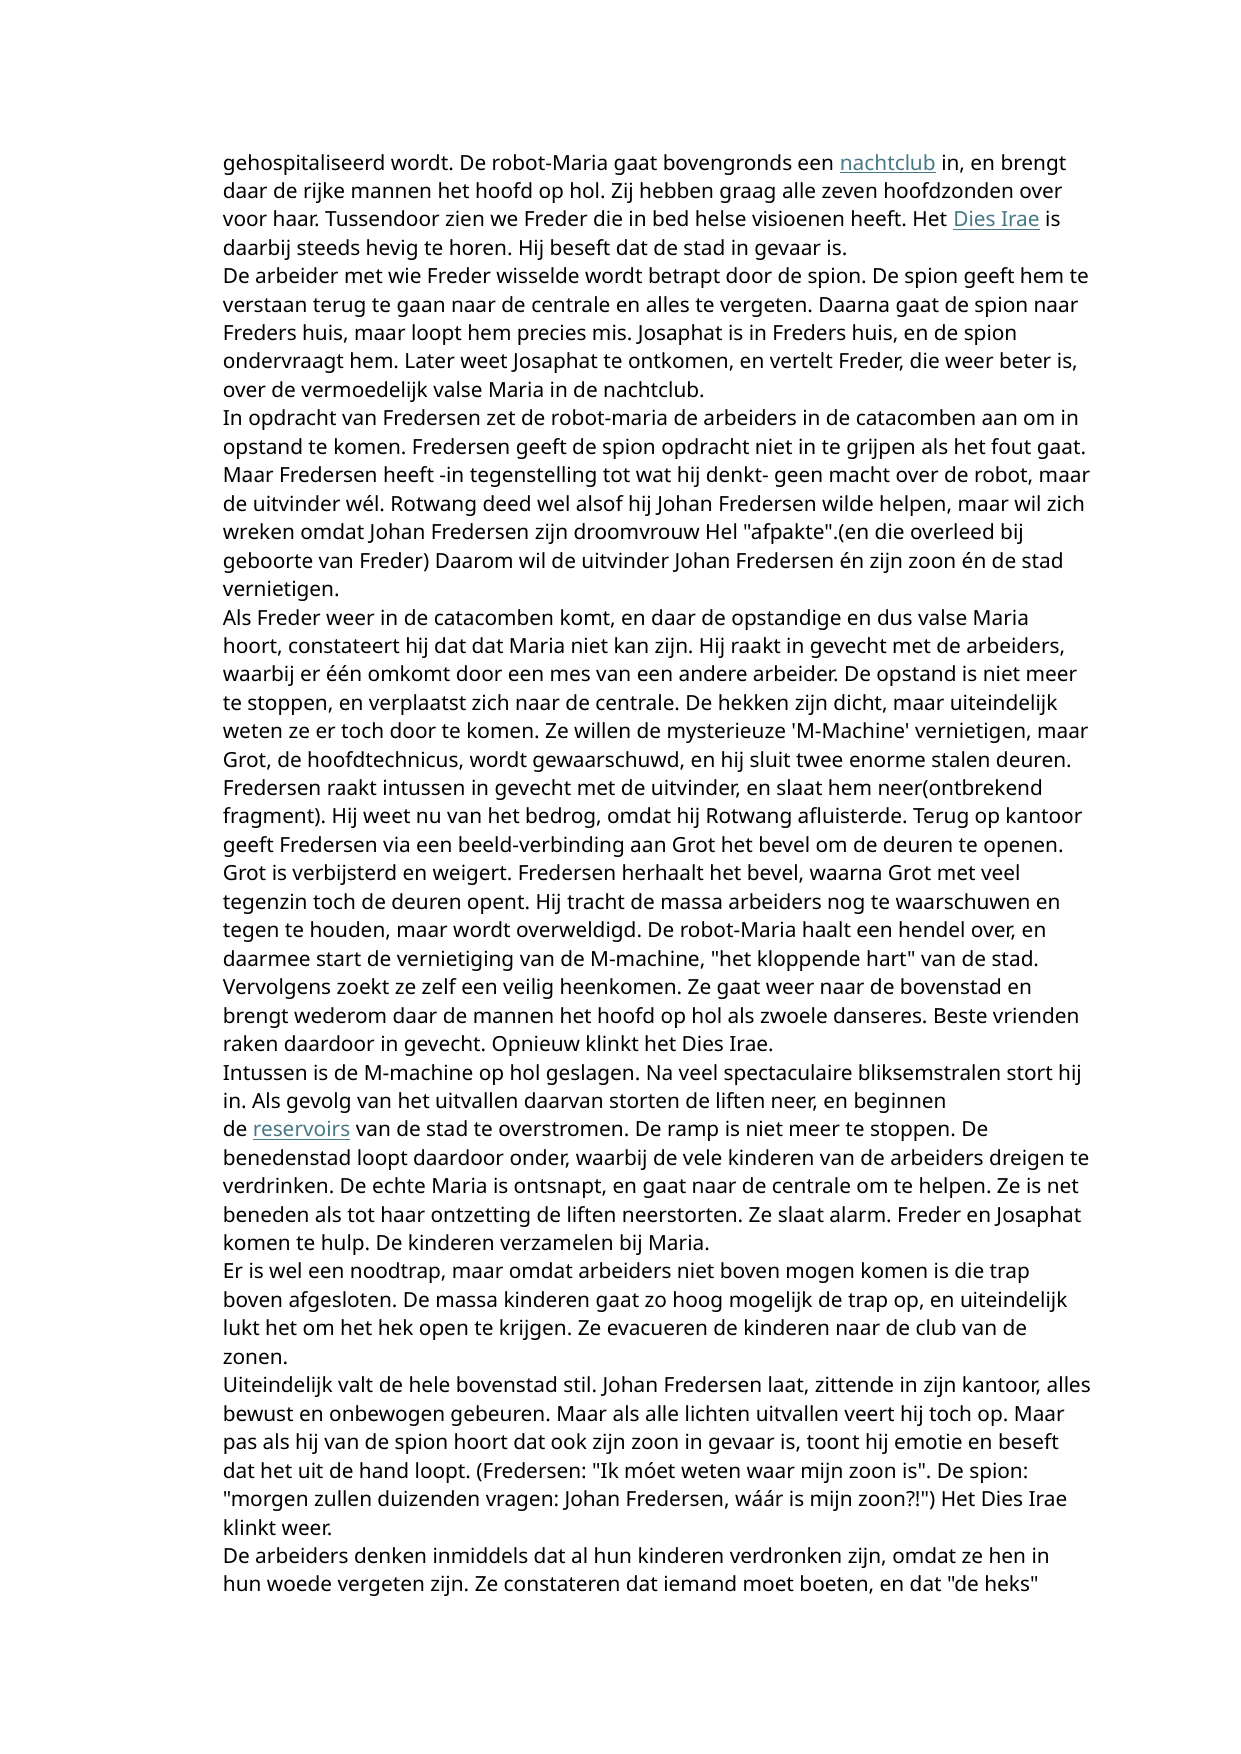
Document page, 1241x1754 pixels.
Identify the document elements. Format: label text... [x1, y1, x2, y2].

list In opdracht van Fredersen zet de robot-maria de arbeiders in de catacomben aan om in opstand te komen. Fredersen geeft de spion opdracht niet in te grijpen als het fout gaat. Maar Fredersen heeft -in tegenstelling tot wat hij denkt- geen macht over de robot, maar de uitvinder wél. Rotwang deed wel alsof hij Johan Fredersen wilde helpen, maar wil zich wreken omdat Johan Fredersen zijn droomvrouw Hel "afpakte".(en die overleed bij geboorte van Freder) Daarom wil de uitvinder Johan Fredersen én zijn zoon én de stad vernietigen. [223, 403, 1093, 603]
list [223, 148, 1093, 261]
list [223, 1541, 1093, 1598]
list Er is wel een noodtrap, maar omdat arbeiders niet boven mogen komen is die trap boven afgesloten. De massa kinderen gaat zo hoog mogelijk de trap op, en uiteindelijk lukt het om het hek open te krijgen. Ze evacueren de kinderen naar de club van de zonen. [223, 1257, 1093, 1370]
list De arbeider met wie Freder wisselde wordt betrapt door de spion. De spion geeft hem te verstaan terug te gaan naar de centrale en alles te vergeten. Daarna gaat de spion naar Freders huis, maar loopt hem precies mis. Josaphat is in Freders huis, en de spion ondervraagt hem. Later weet Josaphat te ontkomen, en vertelt Freder, die weer beter is, over de vermoedelijk valse Maria in de nachtclub. [223, 261, 1093, 403]
list Fredersen raakt intussen in gevecht met de uitvinder, en slaat hem neer(ontbrekend fragment). Hij weet nu van het bedrog, omdat hij Rotwang afluisterde. Terug op kantoor geeft Fredersen via een beeld-verbinding aan Grot het bevel om de deuren te openen. Grot is verbijsterd en weigert. Fredersen herhaalt het bevel, waarna Grot met veel tegenzin toch de deuren opent. Hij tracht de massa arbeiders nog te waarschuwen en tegen te houden, maar wordt overweldigd. De robot-Maria haalt een hendel over, en daarmee start de vernietiging van de M-machine, "het kloppende hart" van de stad. Vervolgens zoekt ze zelf een veilig heenkomen. Ze gaat weer naar de bovenstad en brengt wederom daar de mannen het hoofd op hol als zwoele danseres. Beste vrienden raken daardoor in gevecht. Opnieuw klinkt het Dies Irae. [223, 773, 1093, 1058]
list Uiteindelijk valt de hele bovenstad stil. Johan Fredersen laat, zittende in zijn kantoor, alles bewust en onbewogen gebeuren. Maar als alle lichten uitvallen veert hij toch op. Maar pas als hij van de spion hoort dat ook zijn zoon in gevaar is, toont hij emotie en beseft dat het uit de hand loopt. (Fredersen: "Ik móet weten waar mijn zoon is". De spion: "morgen zullen duizenden vragen: Johan Fredersen, wáár is mijn zoon?!") Het Dies Irae klinkt weer. [223, 1370, 1093, 1541]
list Intussen is de M-machine op hol geslagen. Na veel spectaculaire bliksemstralen stort hij in. Als gevolg van het uitvallen daarvan storten de liften neer, en beginnen de reservoirs van de stad te overstromen. De ramp is niet meer te stoppen. De benedenstad loopt daardoor onder, waarbij de vele kinderen van de arbeiders dreigen te verdrinken. De echte Maria is ontsnapt, en gaat naar de centrale om te helpen. Ze is net beneden als tot haar ontzetting de liften neerstorten. Ze slaat alarm. Freder en Josaphat komen te hulp. De kinderen verzamelen bij Maria. [223, 1058, 1093, 1257]
list Als Freder weer in de catacomben komt, en daar de opstandige en dus valse Maria hoort, constateert hij dat dat Maria niet kan zijn. Hij raakt in gevecht met de arbeiders, waarbij er één omkomt door een mes van een andere arbeider. De opstand is niet meer te stoppen, en verplaatst zich naar de centrale. De hekken zijn dicht, maar uiteindelijk weten ze er toch door te komen. Ze willen de mysterieuze 'M-Machine' vernietigen, maar Grot, de hoofdtechnicus, wordt gewaarschuwd, en hij sluit twee enorme stalen deuren. [223, 603, 1093, 773]
